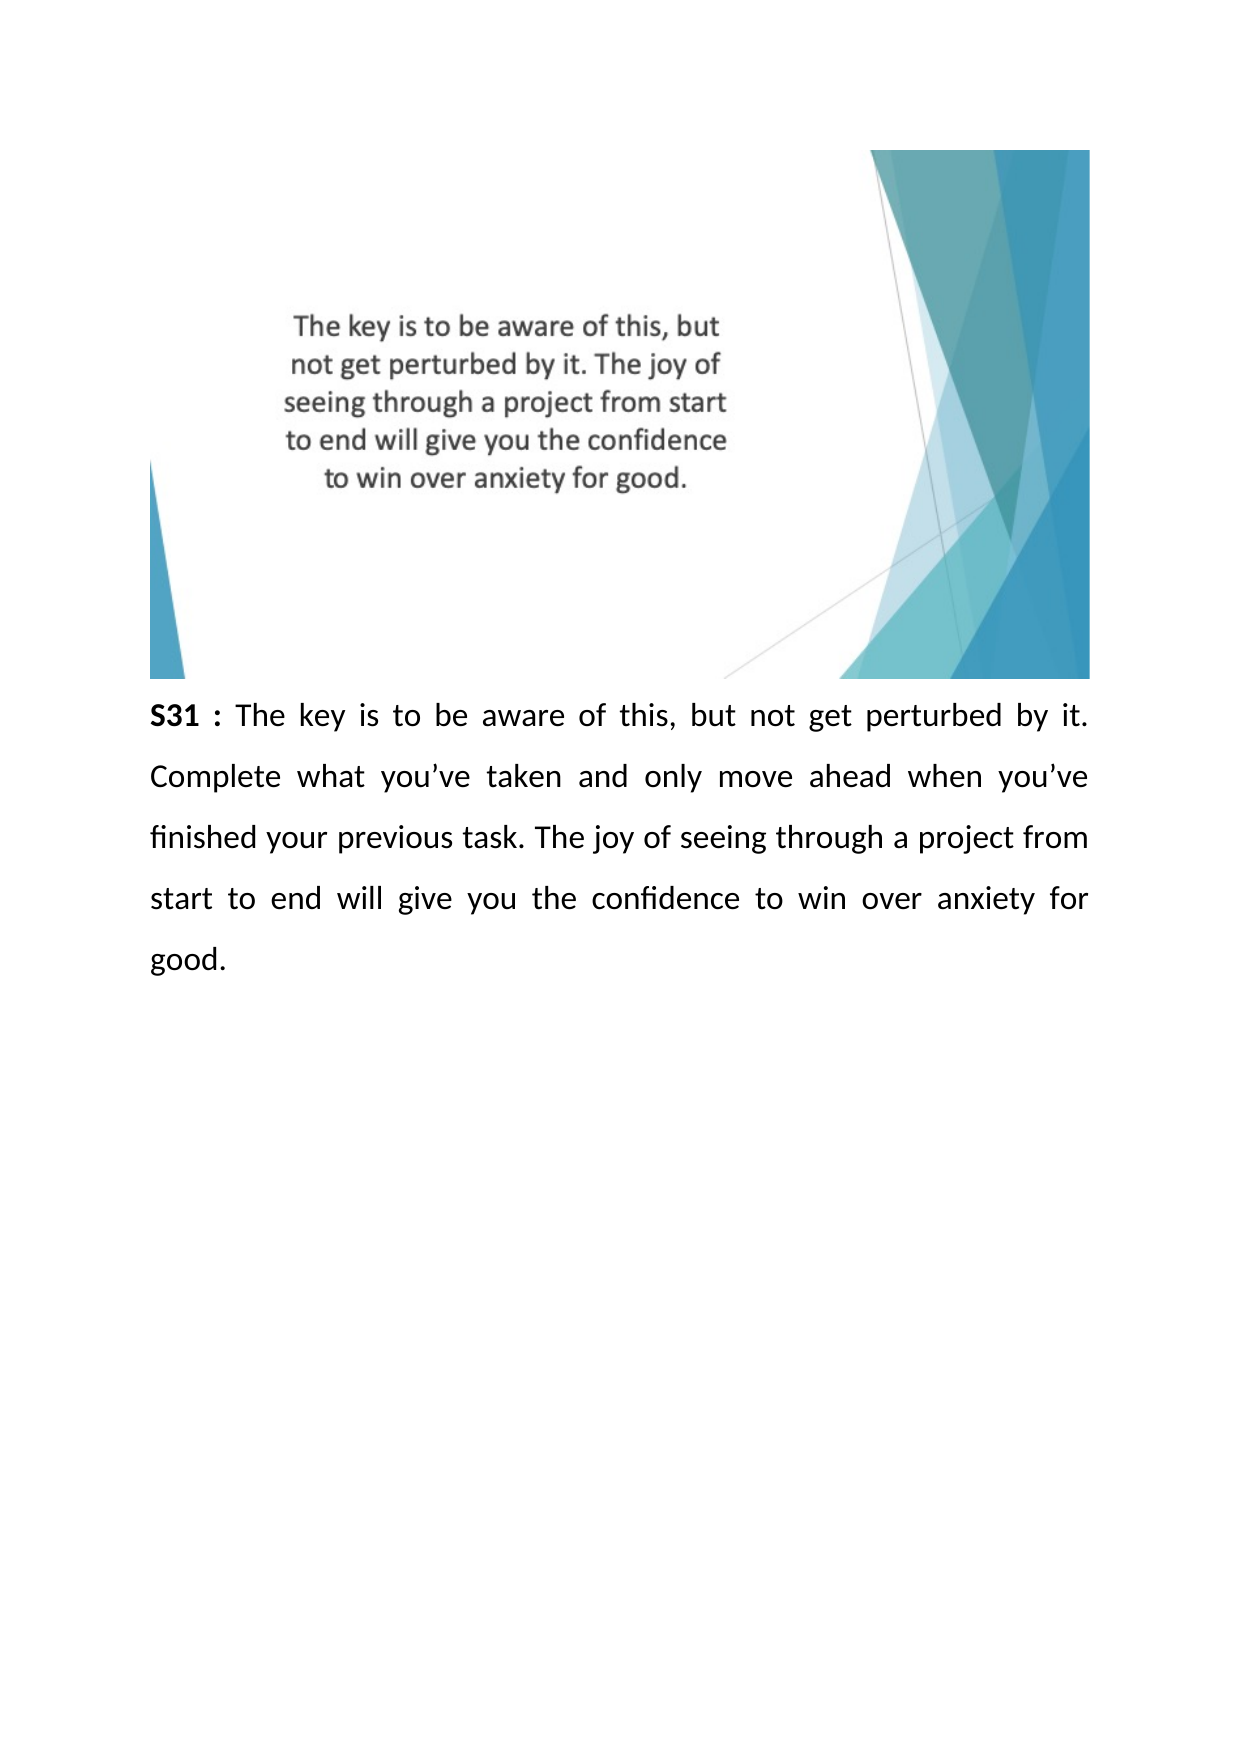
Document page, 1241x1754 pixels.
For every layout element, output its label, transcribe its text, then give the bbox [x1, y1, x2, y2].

text S31 : The key is to be aware of this, but not get perturbed by it. Complete what you’ve taken and only move ahead when you’ve finished your previous task. The joy of seeing through a project from start to end will give you the confidence to win over anxiety for good. [150, 694, 1090, 979]
picture [150, 150, 1090, 679]
